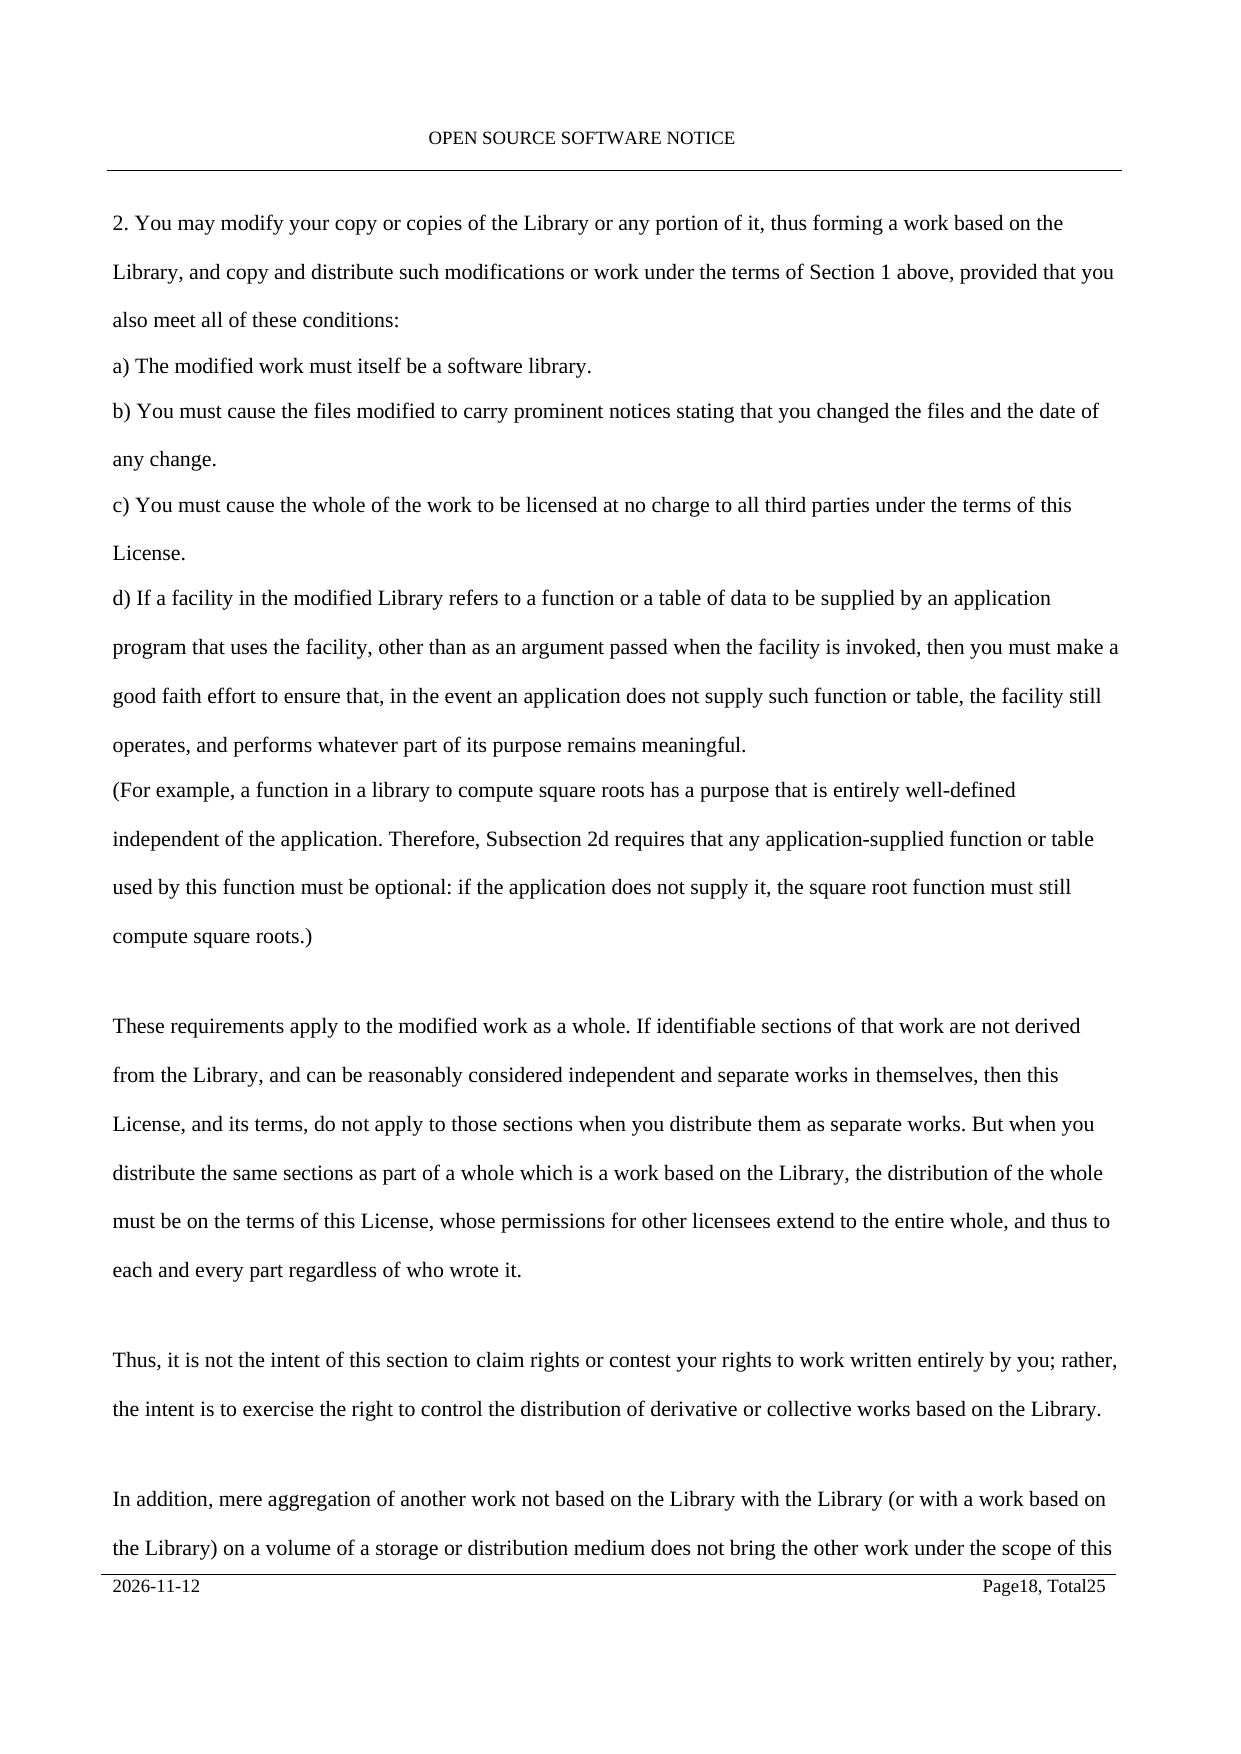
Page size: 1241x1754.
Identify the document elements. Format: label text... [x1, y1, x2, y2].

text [112, 1482, 1128, 1564]
text (For example, a function in a library to compute square roots has a purpose that is entirely well-defined independent of the application. Therefore, Subsection 2d requires that any application-supplied function or table used by this function must be optional: if the application does not supply it, the square root function must still compute square roots.) [112, 773, 1128, 952]
text These requirements apply to the modified work as a whole. If identifiable sections of that work are not derived from the Library, and can be reasonably considered independent and separate works in themselves, then this License, and its terms, do not apply to those sections when you distribute them as separate works. But when you distribute the same sections as part of a whole which is a work based on the Library, the distribution of the whole must be on the terms of this License, whose permissions for other licensees extend to the entire whole, and thus to each and every part regardless of who wrote it. [112, 1009, 1128, 1286]
text c) You must cause the whole of the work to be licensed at no charge to all third parties under the terms of this License. [112, 488, 1128, 569]
text b) You must cause the files modified to carry prominent notices stating that you changed the files and the date of any change. [112, 394, 1128, 475]
text a) The modified work must itself be a software library. [112, 349, 1128, 381]
text Thus, it is not the intent of this section to claim rights or contest your rights to work written entirely by you; rather, the intent is to exercise the right to control the distribution of derivative or collective works based on the Library. [112, 1343, 1128, 1425]
text 2. You may modify your copy or copies of the Library or any portion of it, thus forming a work based on the Library, and copy and distribute such modifications or work under the terms of Section 1 above, provided that you also meet all of these conditions: [112, 206, 1128, 336]
text d) If a facility in the modified Library refers to a function or a table of data to be supplied by an application program that uses the facility, other than as an argument passed when the facility is invoked, then you must make a good faith effort to ensure that, in the event an application does not supply such function or table, the facility still operates, and performs whatever part of its purpose remains meaningful. [112, 582, 1128, 761]
